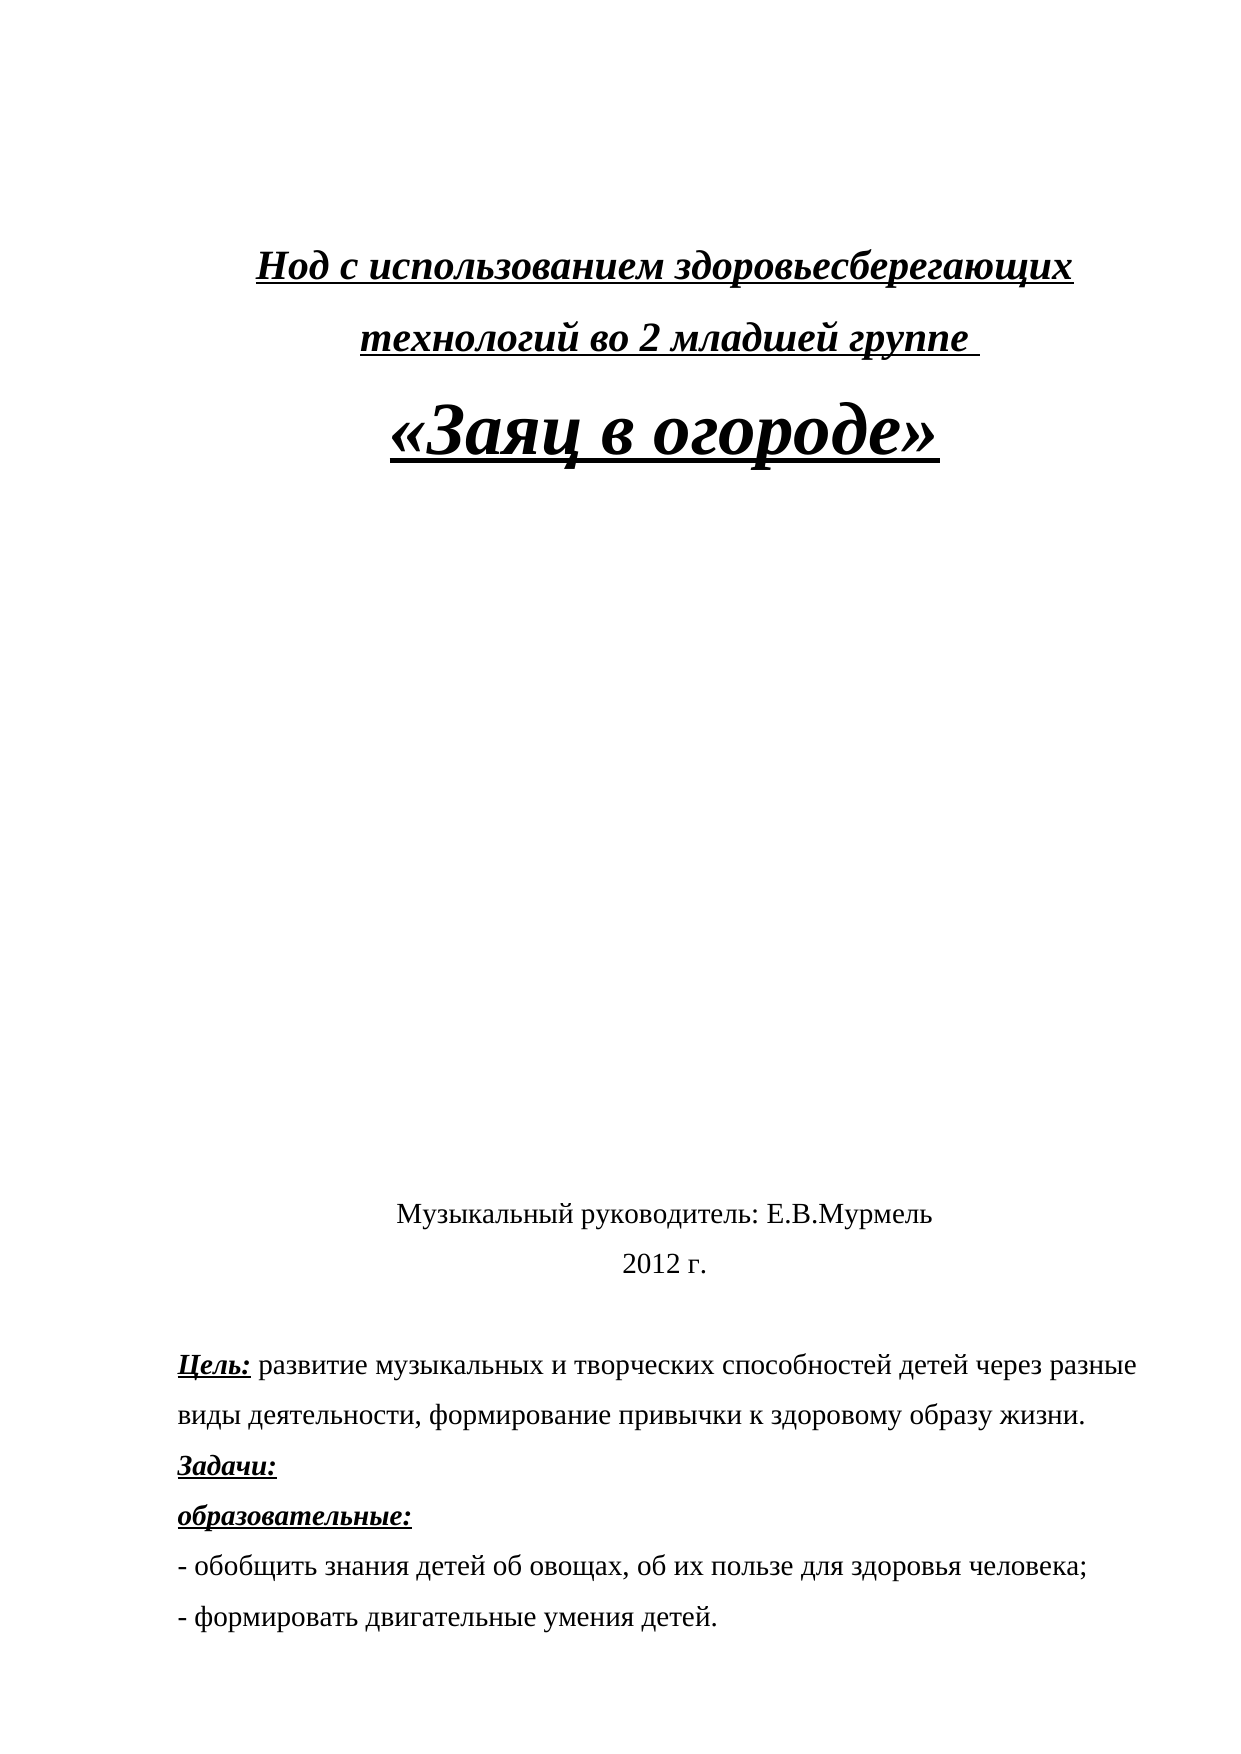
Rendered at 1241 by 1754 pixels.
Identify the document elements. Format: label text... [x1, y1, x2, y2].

text «Заяц в огороде» [177, 384, 1152, 470]
text - формировать двигательные умения детей. [177, 1599, 1152, 1632]
text 2012 г. [177, 1247, 1152, 1280]
text образовательные: [177, 1498, 1152, 1532]
text Задачи: [177, 1448, 1152, 1481]
text Цель: развитие музыкальных и творческих способностей детей через разные [177, 1347, 1152, 1381]
text - обобщить знания детей об овощах, об их пользе для здоровья человека; [177, 1548, 1152, 1582]
text Музыкальный руководитель: Е.В.Мурмель [177, 1196, 1152, 1230]
text виды деятельности, формирование привычки к здоровому образу жизни. [177, 1397, 1152, 1431]
text Нод с использованием здоровьесберегающих технологий во 2 младшей группе [177, 240, 1152, 360]
